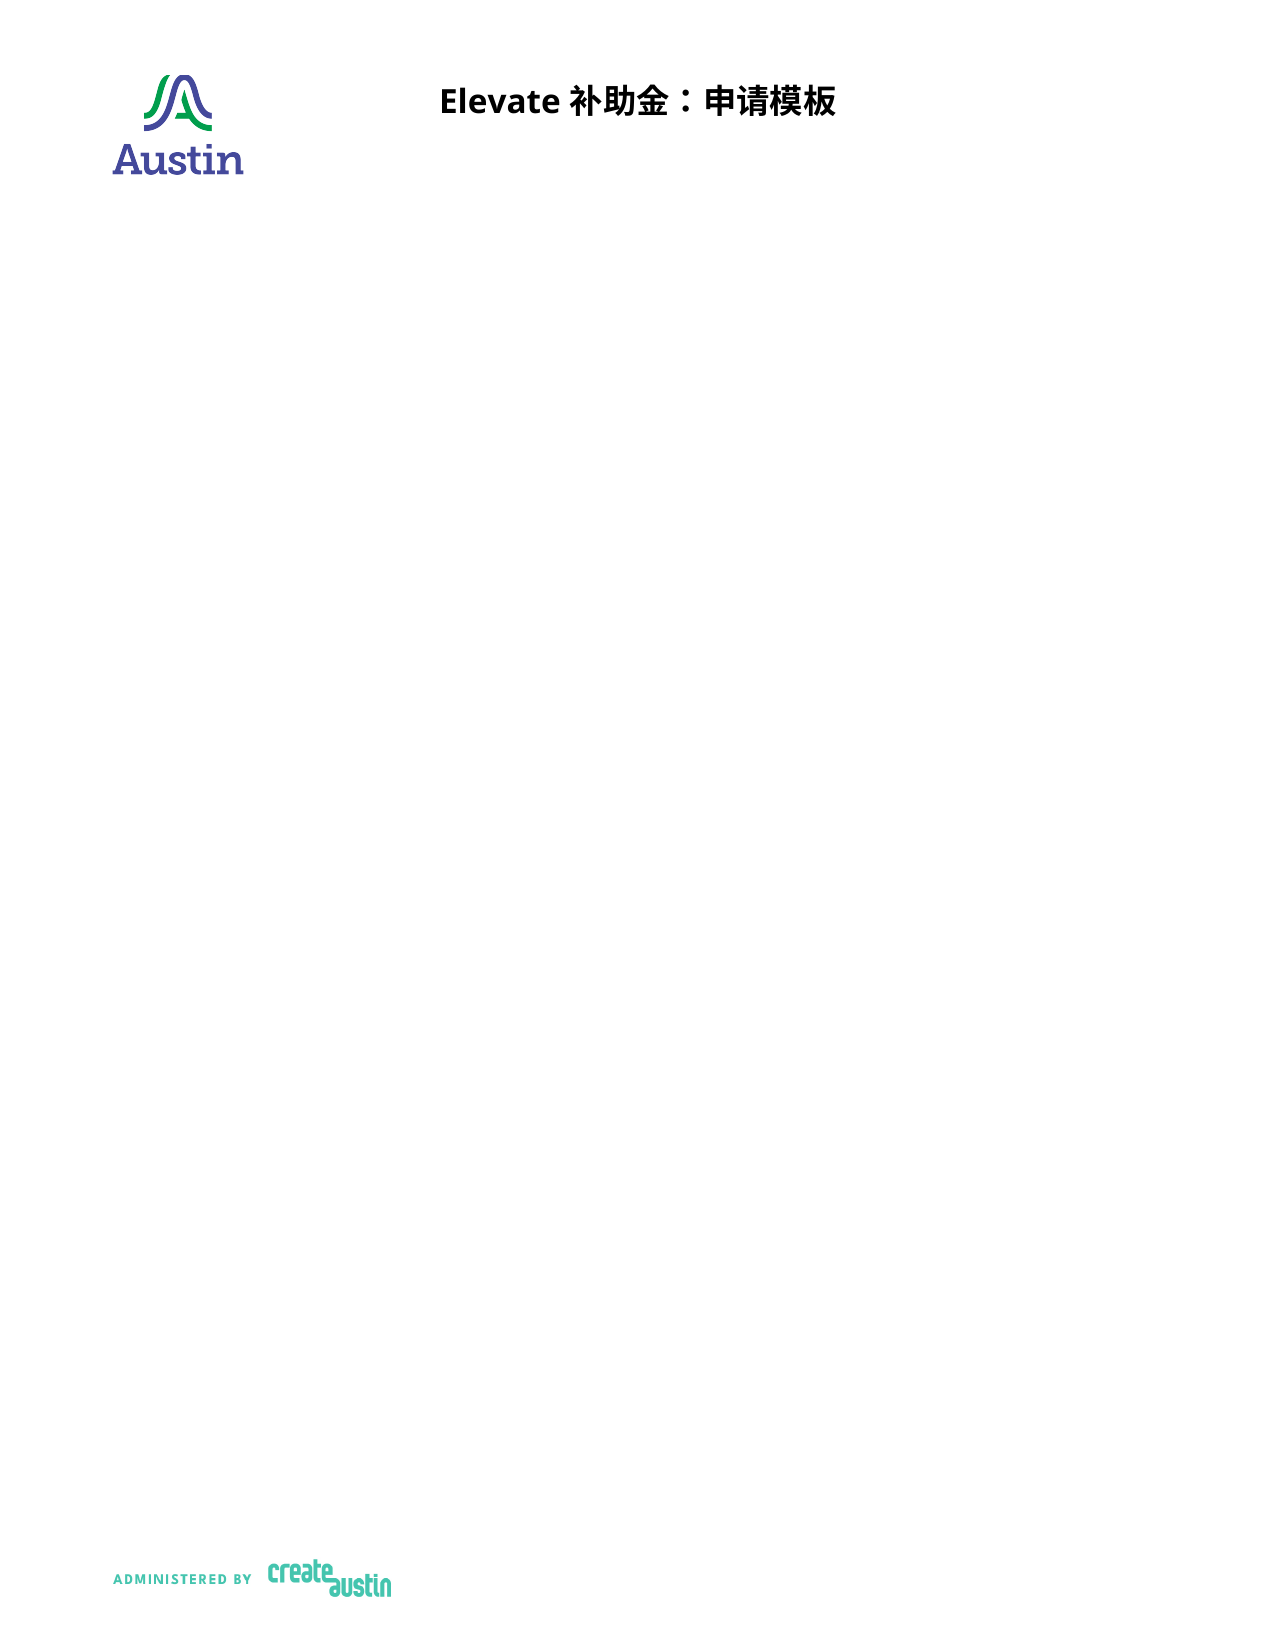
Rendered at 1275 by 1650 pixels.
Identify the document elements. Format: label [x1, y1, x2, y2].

picture [0, 1541, 1275, 1616]
picture [112, 75, 244, 175]
